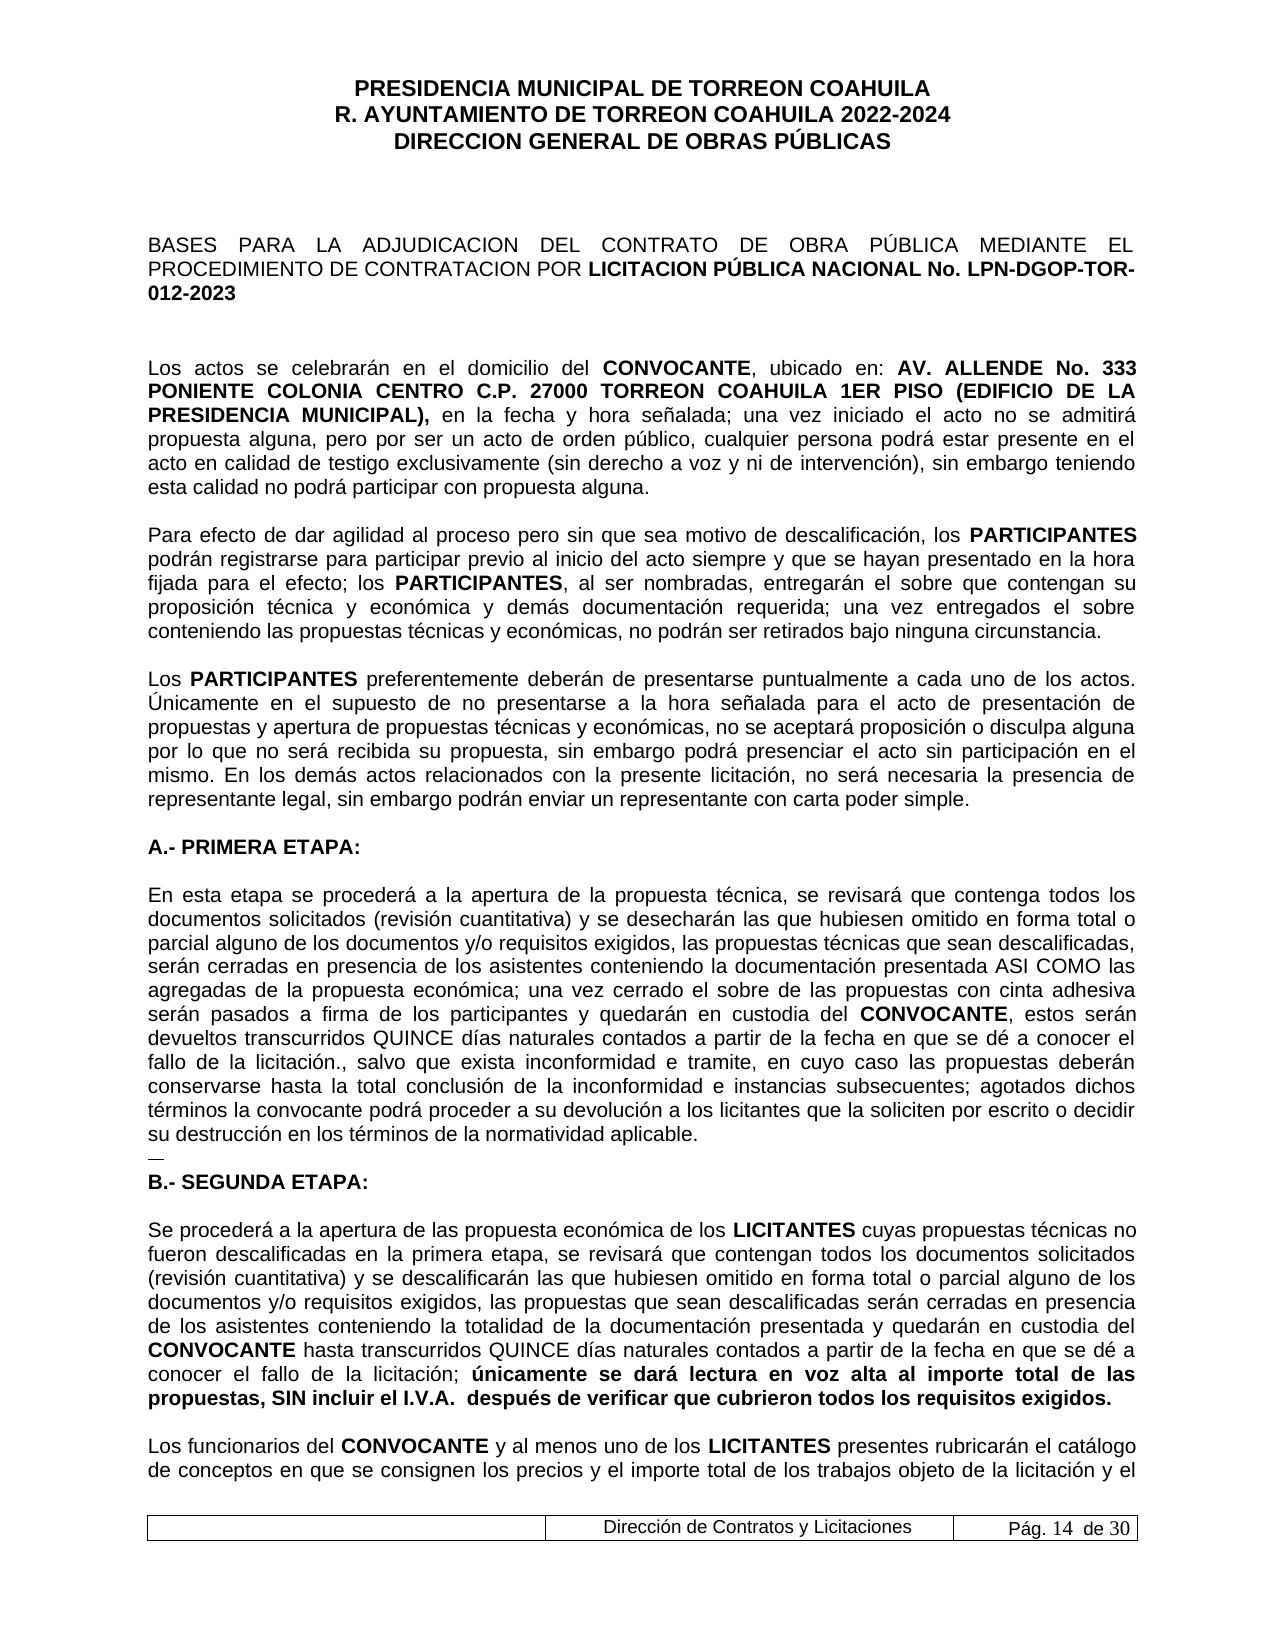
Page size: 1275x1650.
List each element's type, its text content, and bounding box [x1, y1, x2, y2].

text A.- PRIMERA ETAPA: [148, 834, 1137, 858]
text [148, 1433, 1137, 1481]
text B.- SEGUNDA ETAPA: [148, 1170, 1137, 1194]
text Los actos se celebrarán en el domicilio del CONVOCANTE, ubicado en: AV. ALLENDE No. 333 PONIENTE COLONIA CENTRO C.P. 27000 TORREON COAHUILA 1ER PISO (EDIFICIO DE LA PRESIDENCIA MUNICIPAL), en la fecha y hora señalada; una vez iniciado el acto no se admitirá propuesta alguna, pero por ser un acto de orden público, cualquier persona podrá estar presente en el acto en calidad de testigo exclusivamente (sin derecho a voz y ni de intervención), sin embargo teniendo esta calidad no podrá participar con propuesta alguna. [148, 355, 1137, 499]
text En esta etapa se procederá a la apertura de la propuesta técnica, se revisará que contenga todos los documentos solicitados (revisión cuantitativa) y se desecharán las que hubiesen omitido en forma total o parcial alguno de los documentos y/o requisitos exigidos, las propuestas técnicas que sean descalificadas, serán cerradas en presencia de los asistentes conteniendo la documentación presentada ASI COMO las agregadas de la propuesta económica; una vez cerrado el sobre de las propuestas con cinta adhesiva serán pasados a firma de los participantes y quedarán en custodia del CONVOCANTE, estos serán devueltos transcurridos QUINCE días naturales contados a partir de la fecha en que se dé a conocer el fallo de la licitación., salvo que exista inconformidad e tramite, en cuyo caso las propuestas deberán conservarse hasta la total conclusión de la inconformidad e instancias subsecuentes; agotados dichos términos la convocante podrá proceder a su devolución a los licitantes que la soliciten por escrito o decidir su destrucción en los términos de la normatividad aplicable. [148, 882, 1137, 1146]
text Se procederá a la apertura de las propuesta económica de los LICITANTES cuyas propuestas técnicas no fueron descalificadas en la primera etapa, se revisará que contengan todos los documentos solicitados (revisión cuantitativa) y se descalificarán las que hubiesen omitido en forma total o parcial alguno de los documentos y/o requisitos exigidos, las propuestas que sean descalificadas serán cerradas en presencia de los asistentes conteniendo la totalidad de la documentación presentada y quedarán en custodia del CONVOCANTE hasta transcurridos QUINCE días naturales contados a partir de la fecha en que se dé a conocer el fallo de la licitación; únicamente se dará lectura en voz alta al importe total de las propuestas, SIN incluir el I.V.A. después de verificar que cubrieron todos los requisitos exigidos. [148, 1218, 1137, 1409]
text Para efecto de dar agilidad al proceso pero sin que sea motivo de descalificación, los PARTICIPANTES podrán registrarse para participar previo al inicio del acto siempre y que se hayan presentado en la hora fijada para el efecto; los PARTICIPANTES, al ser nombradas, entregarán el sobre que contengan su proposición técnica y económica y demás documentación requerida; una vez entregados el sobre conteniendo las propuestas técnicas y económicas, no podrán ser retirados bajo ninguna circunstancia. [148, 523, 1137, 643]
subtitle Los PARTICIPANTES preferentemente deberán de presentarse puntualmente a cada uno de los actos. Únicamente en el supuesto de no presentarse a la hora señalada para el acto de presentación de propuestas y apertura de propuestas técnicas y económicas, no se aceptará proposición o disculpa alguna por lo que no será recibida su propuesta, sin embargo podrá presenciar el acto sin participación en el mismo. En los demás actos relacionados con la presente licitación, no será necesaria la presencia de representante legal, sin embargo podrán enviar un representante con carta poder simple. [148, 667, 1137, 811]
